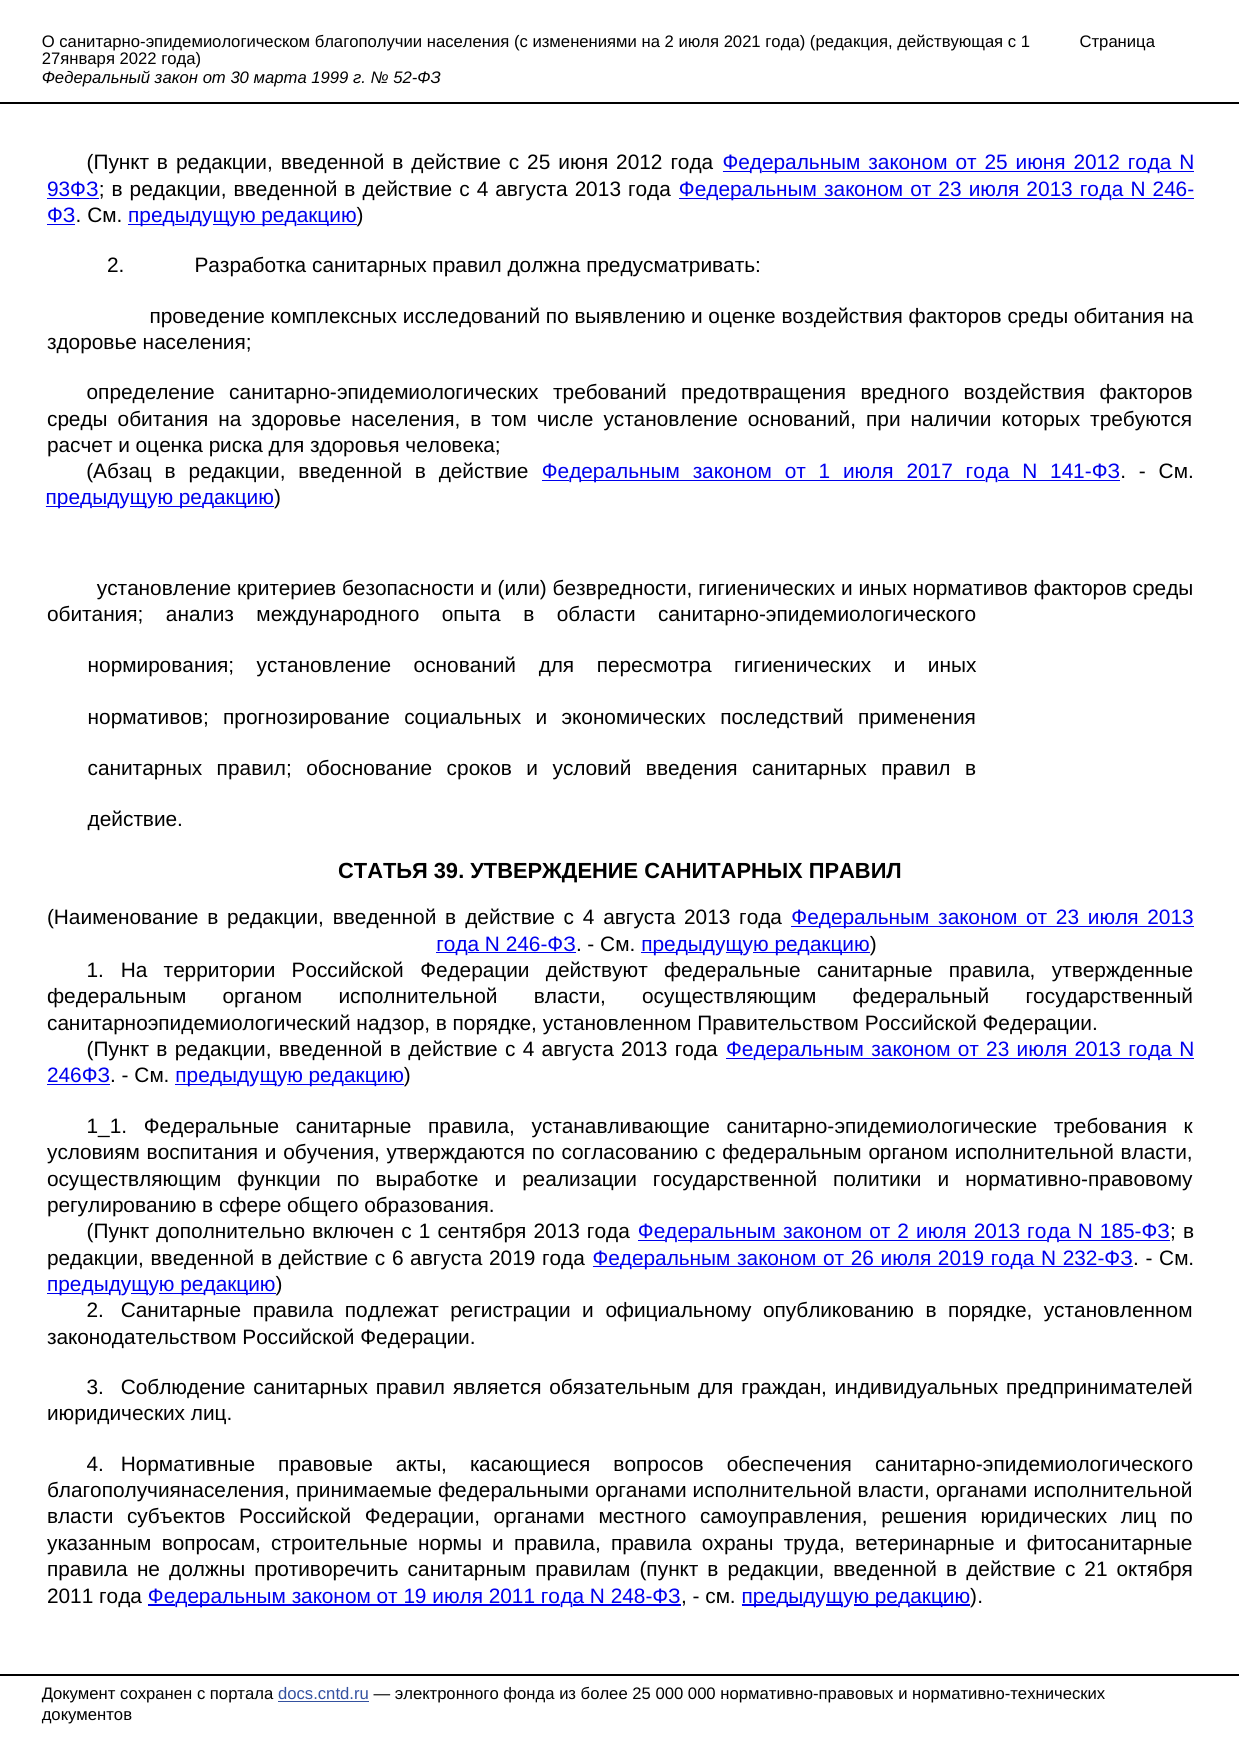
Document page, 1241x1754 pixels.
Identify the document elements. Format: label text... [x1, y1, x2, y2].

text обитания; анализ международного опыта в области санитарно-эпидемиологического нормирования; установление оснований для пересмотра гигиенических и иных нормативов; прогнозирование социальных и экономических последствий применения санитарных правил; обоснование сроков и условий введения санитарных правил в действие. [47, 602, 977, 831]
subtitle СТАТЬЯ 39. УТВЕРЖДЕНИЕ САНИТАРНЫХ ПРАВИЛ [47, 858, 1193, 883]
list Разработка санитарных правил должна предусматривать: [67, 253, 1194, 277]
list Нормативные правовые акты, касающиеся вопросов обеспечения санитарно-эпидемиологического благополучиянаселения, принимаемые федеральными органами исполнительной власти, органами исполнительной власти субъектов Российской Федерации, органами местного самоуправления, решения юридических лиц по указанным вопросам, строительные нормы и правила, правила охраны труда, ветеринарные и фитосанитарные правила не должны противоречить санитарным правилам (пункт в редакции, введенной в действие с 21 октября 2011 года Федеральным законом от 19 июля 2011 года N 248-ФЗ, - см. предыдущую редакцию). [47, 1452, 1194, 1607]
text определение санитарно-эпидемиологических требований предотвращения вредного воздействия факторов среды обитания на здоровье населения, в том числе установление оснований, при наличии которых требуются расчет и оценка риска для здоровья человека; [47, 380, 1194, 457]
text (Пункт в редакции, введенной в действие с 4 августа 2013 года Федеральным законом от 23 июля 2013 года N 246ФЗ. - См. предыдущую редакцию) [47, 1037, 1194, 1087]
text 1_1. Федеральные санитарные правила, устанавливающие санитарно-эпидемиологические требования к условиям воспитания и обучения, утверждаются по согласованию с федеральным органом исполнительной власти, осуществляющим функции по выработке и реализации государственной политики и нормативно-правовому регулированию в сфере общего образования. [47, 1114, 1194, 1217]
list Соблюдение санитарных правил является обязательным для граждан, индивидуальных предпринимателей июридических лиц. [47, 1375, 1194, 1425]
text проведение комплексных исследований по выявлению и оценке воздействия факторов среды обитания на [47, 304, 1194, 328]
text установление критериев безопасности и (или) безвредности, гигиенических и иных нормативов факторов среды [47, 576, 1194, 600]
list Санитарные правила подлежат регистрации и официальному опубликованию в порядке, установленном законодательством Российской Федерации. [47, 1298, 1194, 1348]
text здоровье населения; [47, 330, 1194, 354]
list На территории Российской Федерации действуют федеральные санитарные правила, утвержденные федеральным органом исполнительной власти, осуществляющим федеральный государственный санитарноэпидемиологический надзор, в порядке, установленном Правительством Российской Федерации. [47, 958, 1194, 1034]
text (Пункт в редакции, введенной в действие с 25 июня 2012 года Федеральным законом от 25 июня 2012 года N 93ФЗ; в редакции, введенной в действие с 4 августа 2013 года Федеральным законом от 23 июля 2013 года N 246-ФЗ. См. предыдущую редакцию) [47, 150, 1194, 227]
text (Пункт дополнительно включен с 1 сентября 2013 года Федеральным законом от 2 июля 2013 года N 185-ФЗ; в редакции, введенной в действие с 6 августа 2019 года Федеральным законом от 26 июля 2019 года N 232-ФЗ. - См. предыдущую редакцию) [47, 1219, 1194, 1296]
text (Абзац в редакции, введенной в действие Федеральным законом от 1 июля 2017 года N 141-ФЗ. - См. предыдущую редакцию) [45, 459, 1194, 509]
text (Наименование в редакции, введенной в действие с 4 августа 2013 года Федеральным законом от 23 июля 2013 года N 246-ФЗ. - См. предыдущую редакцию) [47, 905, 1194, 955]
